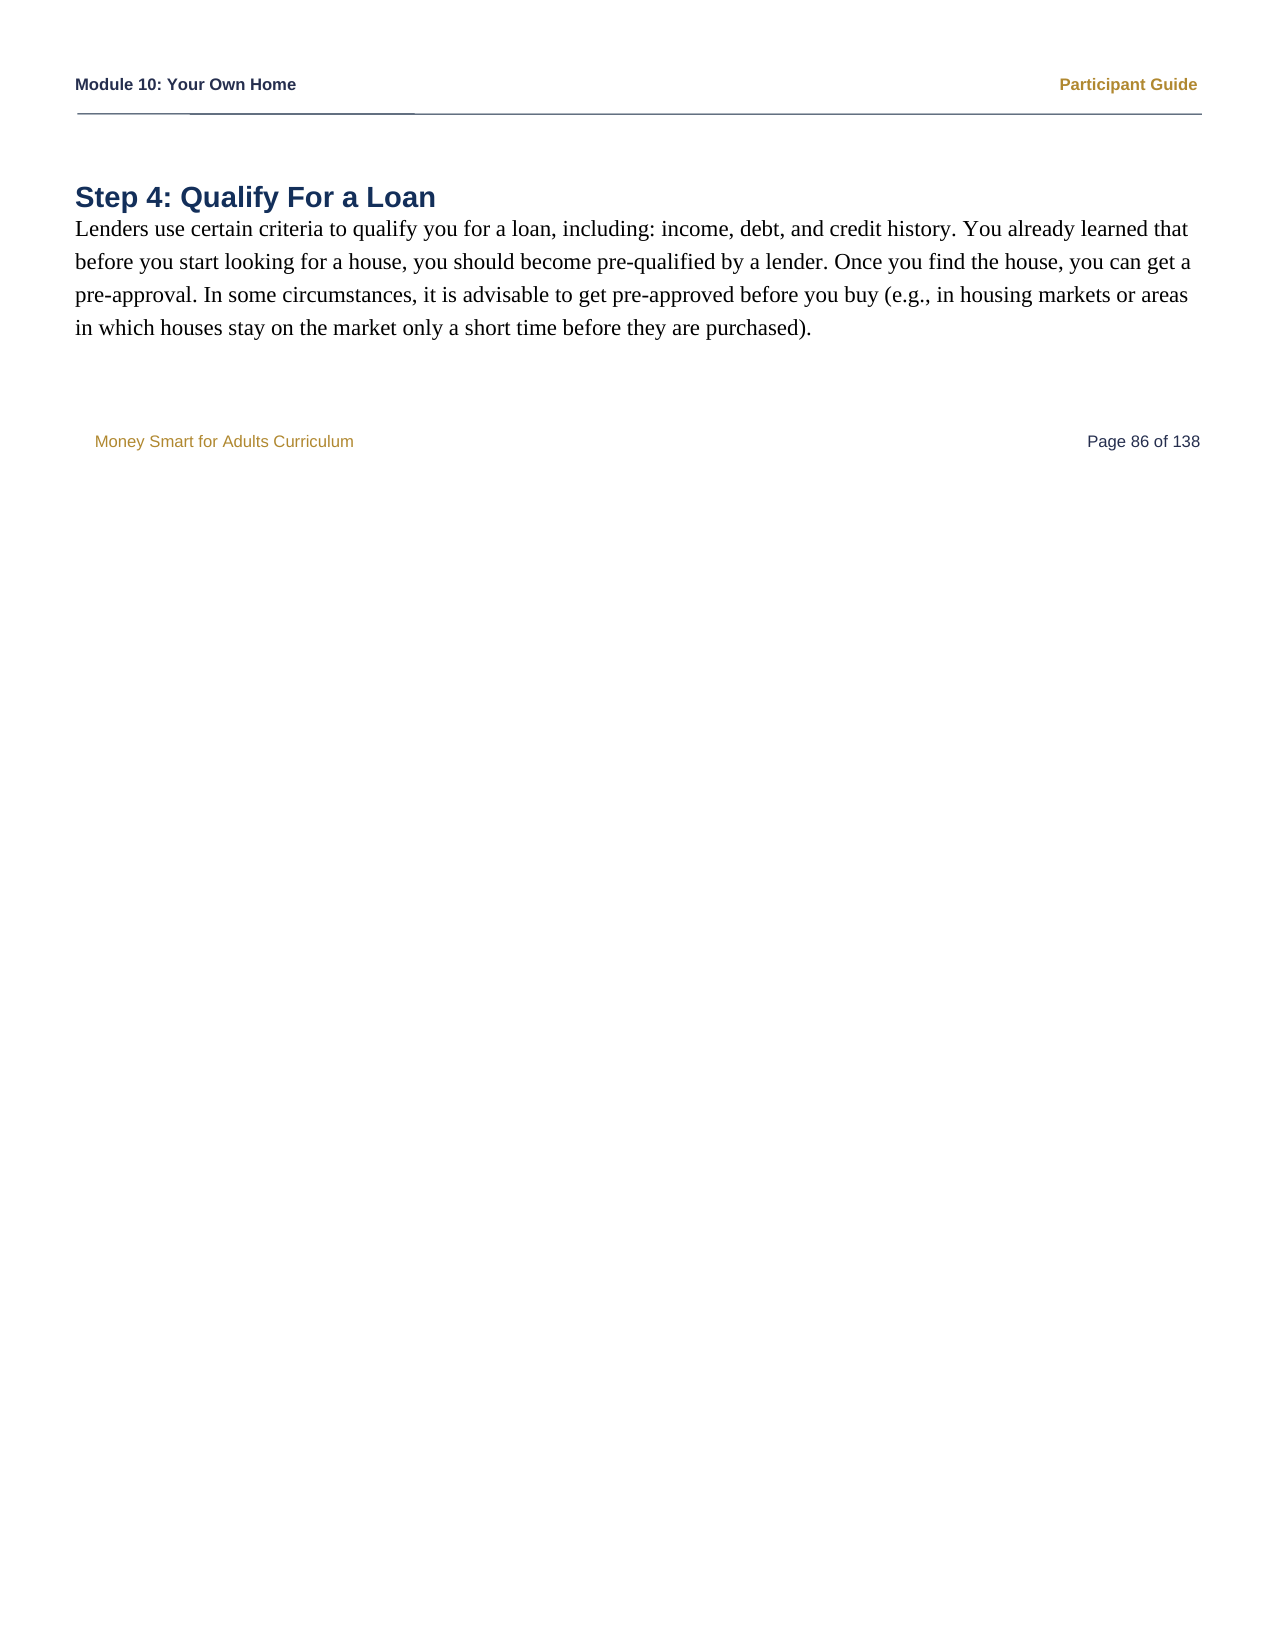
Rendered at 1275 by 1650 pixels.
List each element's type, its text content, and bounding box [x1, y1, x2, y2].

text Lenders use certain criteria to qualify you for a loan, including: income, debt, and credit history. You already learned that before you start looking for a house, you should become pre-qualified by a lender. Once you find the house, you can get a pre-approval. In some circumstances, it is advisable to get pre-approved before you buy (e.g., in housing markets or areas in which houses stay on the market only a short time before they are purchased). [75, 215, 1200, 341]
picture [75, 0, 1201, 257]
subtitle Step 4: Qualify For a Loan [75, 180, 1200, 213]
